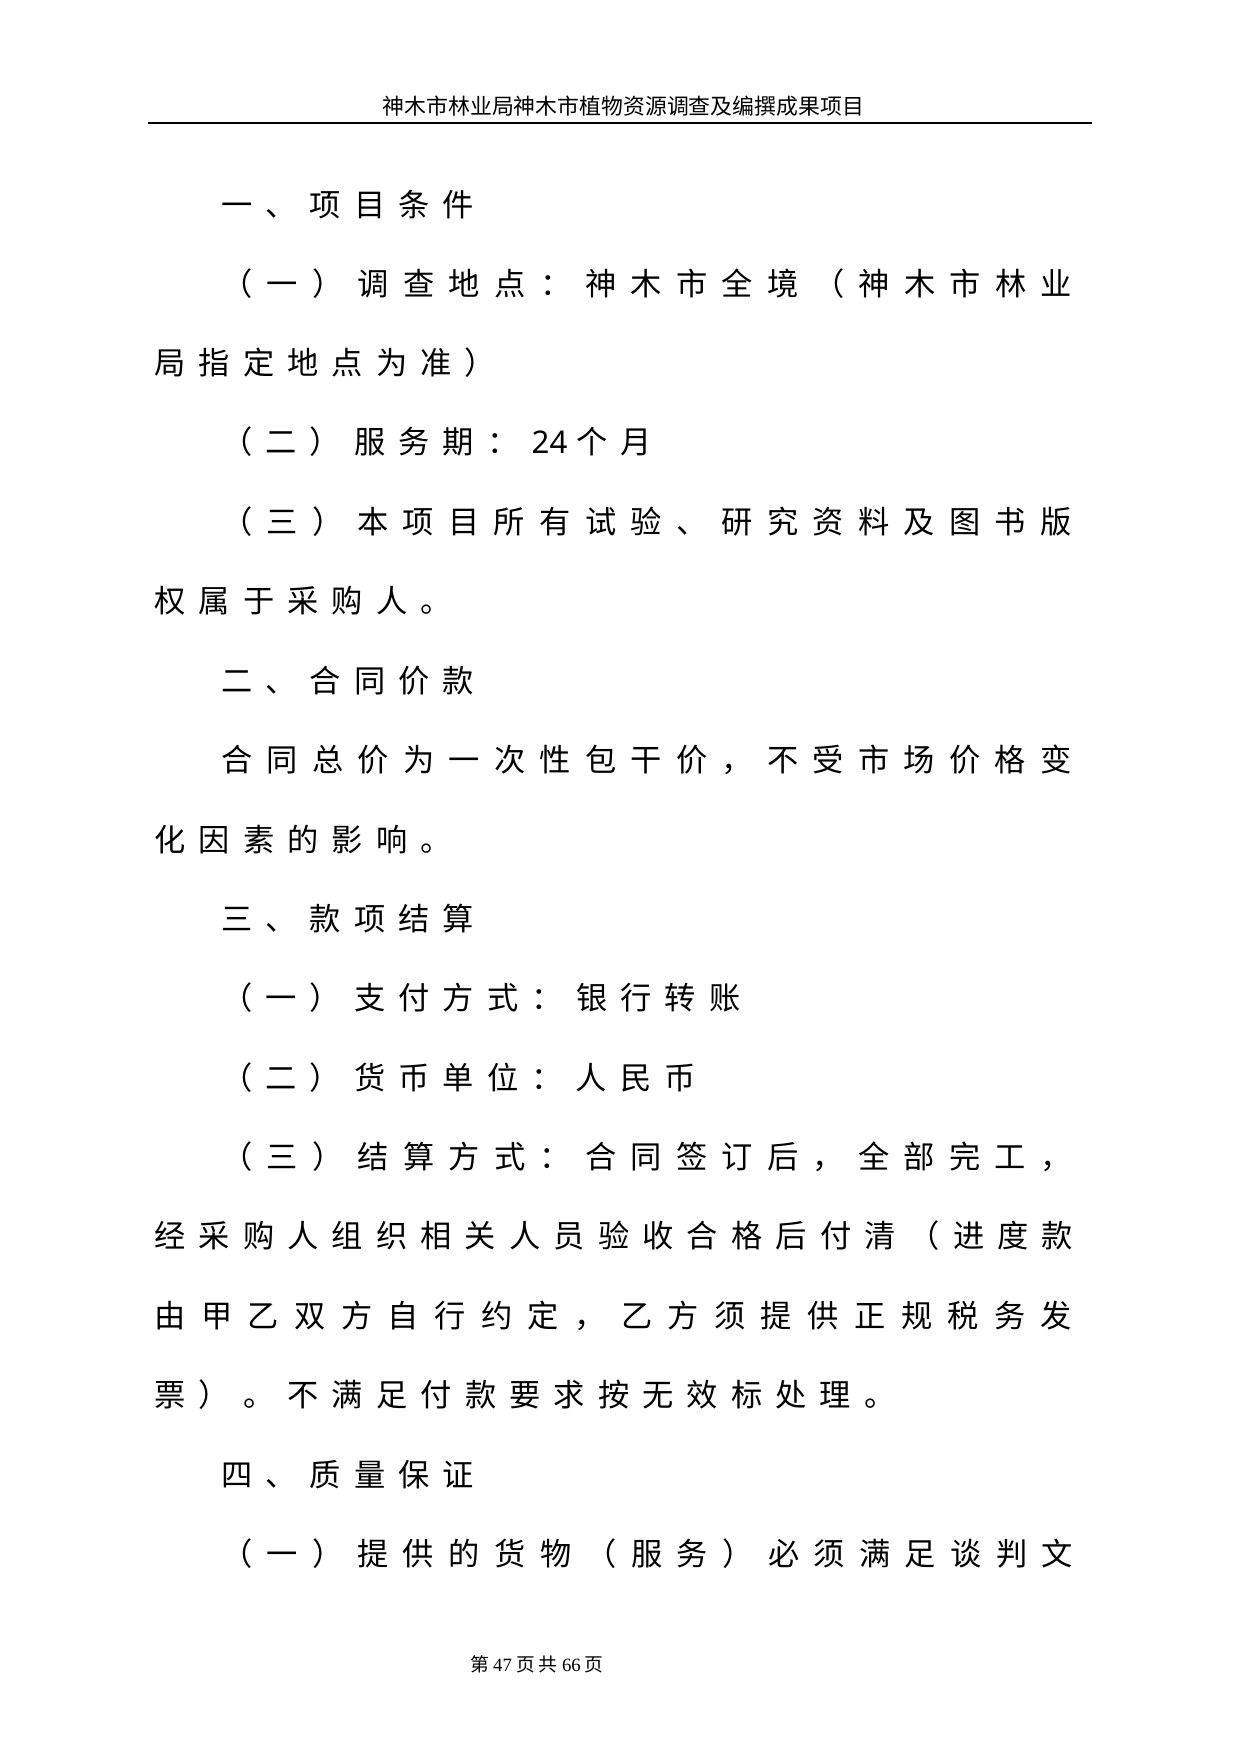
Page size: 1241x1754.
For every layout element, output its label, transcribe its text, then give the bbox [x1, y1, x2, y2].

text （二）货币单位：人民币 [154, 1036, 1086, 1115]
text （一）调查地点：神木市全境（神木市林业局指定地点为准） [154, 242, 1086, 401]
text 合同总价为一次性包干价，不受市场价格变化因素的影响。 [154, 718, 1086, 877]
text （一）支付方式：银行转账 [154, 956, 1086, 1036]
text 二、合同价款 [154, 639, 1086, 718]
text 三、款项结算 [154, 877, 1086, 956]
text 一、项目条件 [154, 163, 1086, 242]
text 四、质量保证 [154, 1433, 1086, 1512]
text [154, 1512, 1086, 1591]
text （二）服务期：24个月 [154, 401, 1086, 480]
text （三）本项目所有试验、研究资料及图书版权属于采购人。 [154, 480, 1086, 639]
text （三）结算方式：合同签订后，全部完工，经采购人组织相关人员验收合格后付清（进度款由甲乙双方自行约定，乙方须提供正规税务发票）。不满足付款要求按无效标处理。 [154, 1115, 1086, 1433]
